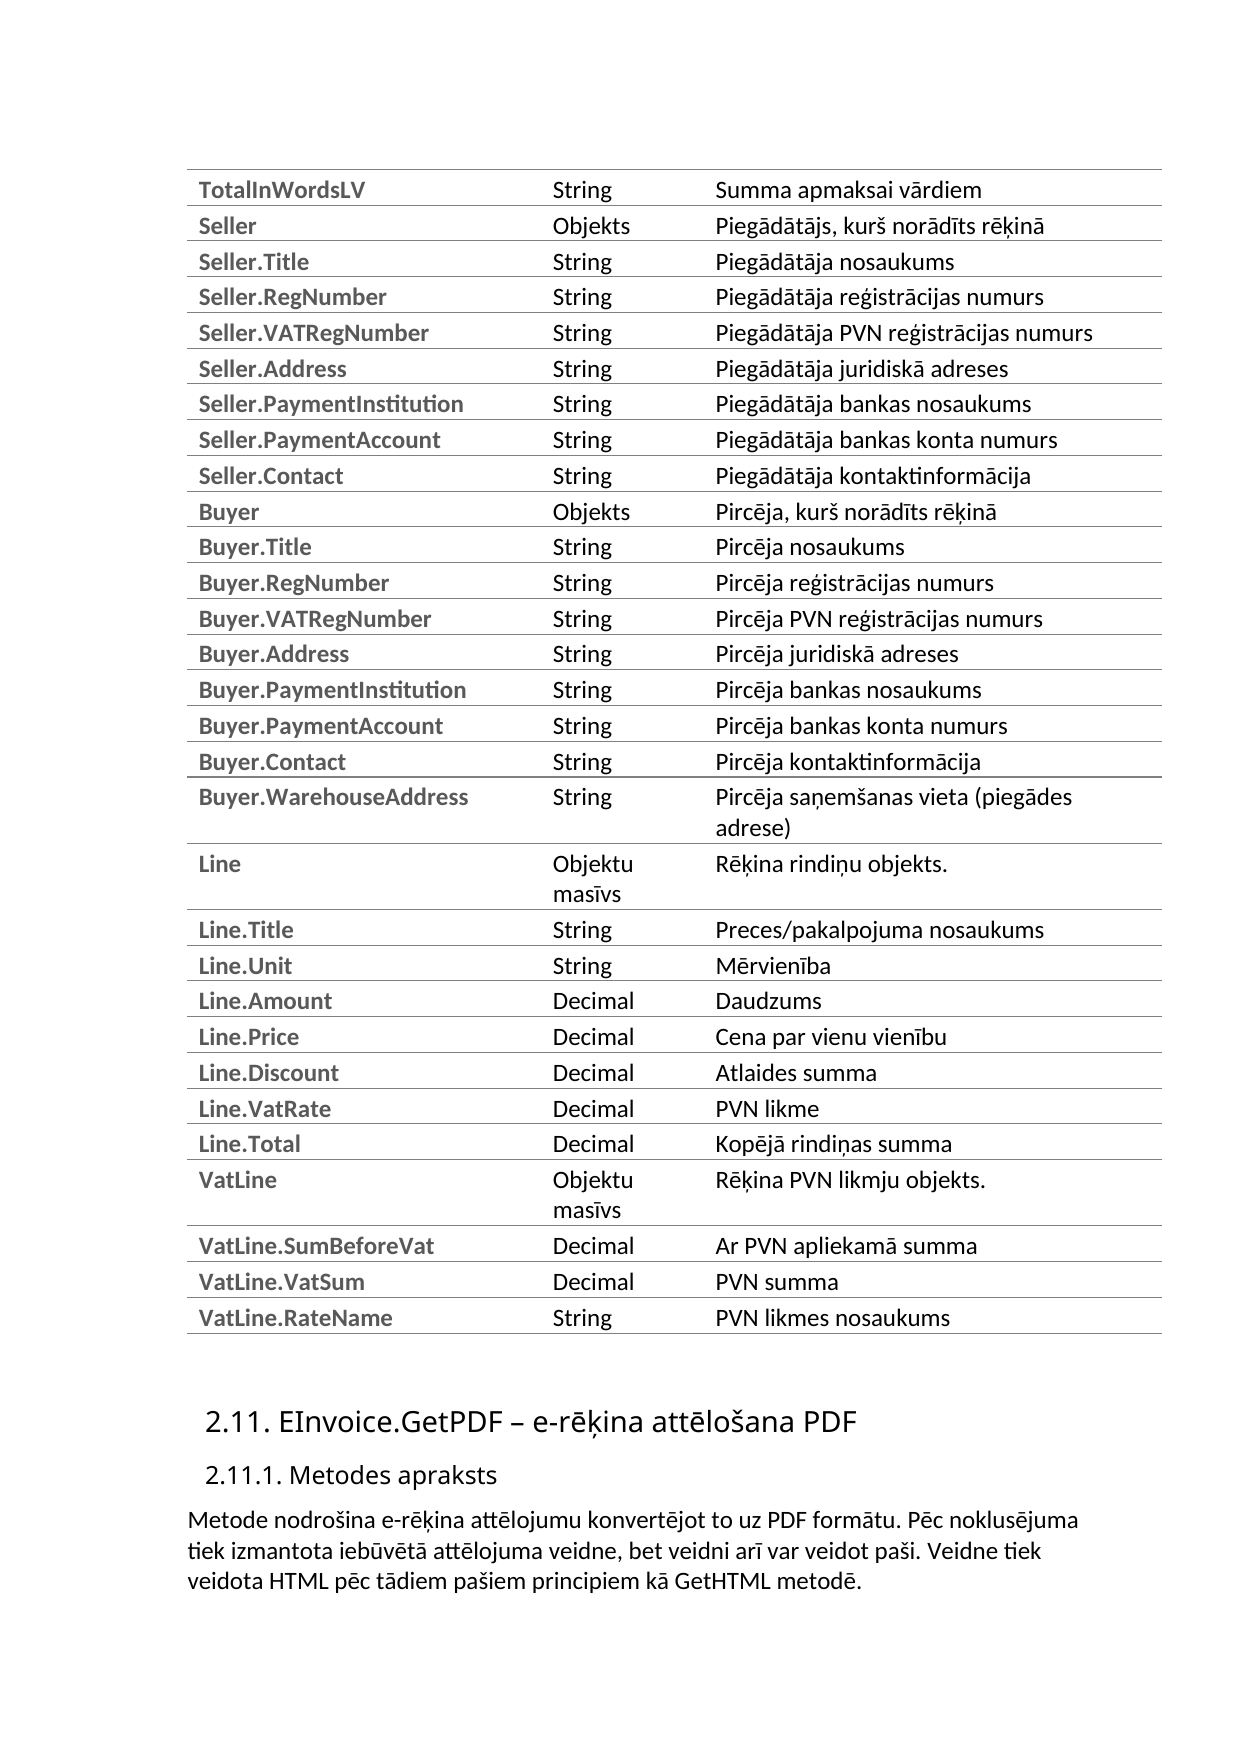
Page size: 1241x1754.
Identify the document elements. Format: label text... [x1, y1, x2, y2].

table_cell String [541, 349, 704, 383]
table_cell Rēķina PVN likmju objekts. [704, 1160, 1162, 1225]
table_cell Decimal [541, 981, 704, 1016]
subtitle EInvoice.GetPDF – e-rēķina attēlošana PDF [205, 1401, 1097, 1441]
table_cell Piegādātāja nosaukums [704, 241, 1162, 276]
table_cell String [541, 313, 704, 348]
table_cell Piegādātāja kontaktinformācija [704, 456, 1162, 491]
table_cell Line.VatRate [187, 1089, 541, 1123]
table_cell Decimal [541, 1262, 704, 1297]
table_cell Piegādātāja bankas nosaukums [704, 384, 1162, 419]
table_cell VatLine.SumBeforeVat [187, 1226, 541, 1261]
table_cell Piegādātāja PVN reģistrācijas numurs [704, 313, 1162, 348]
table_cell String [541, 946, 704, 980]
table_cell Pircēja, kurš norādīts rēķinā [704, 492, 1162, 526]
table_cell Seller.PaymentAccount [187, 420, 541, 455]
table_cell Summa apmaksai vārdiem [704, 170, 1162, 205]
table_cell String [541, 1298, 704, 1332]
table_cell Seller.RegNumber [187, 277, 541, 312]
table_cell Piegādātāja juridiskā adreses [704, 349, 1162, 383]
table_cell String [541, 277, 704, 312]
table_cell PVN likme [704, 1089, 1162, 1123]
table_cell Pircēja juridiskā adreses [704, 635, 1162, 669]
text Metode nodrošina e-rēķina attēlojumu konvertējot to uz PDF formātu. Pēc noklusējuma tiek izmantota iebūvētā attēlojuma veidne, bet veidni arī var veidot paši. Veidne tiek veidota HTML pēc tādiem pašiem principiem kā GetHTML metodē. [187, 1504, 1097, 1596]
table_cell Preces/pakalpojuma nosaukums [704, 910, 1162, 944]
table_cell Buyer.Contact [187, 742, 541, 776]
table_cell Pircēja bankas nosaukums [704, 670, 1162, 705]
table_cell Seller.Contact [187, 456, 541, 491]
table_cell Buyer.VATRegNumber [187, 599, 541, 633]
table_cell Mērvienība [704, 946, 1162, 980]
table_cell Line.Amount [187, 981, 541, 1016]
table_cell Line.Price [187, 1017, 541, 1052]
table_cell Piegādātāja bankas konta numurs [704, 420, 1162, 455]
table_cell Seller [187, 206, 541, 240]
table_cell String [541, 527, 704, 562]
table_cell String [541, 384, 704, 419]
table_cell Decimal [541, 1226, 704, 1261]
table_cell Cena par vienu vienību [704, 1017, 1162, 1052]
table_cell Pircēja reģistrācijas numurs [704, 563, 1162, 598]
table_cell Kopējā rindiņas summa [704, 1124, 1162, 1159]
table_cell PVN summa [704, 1262, 1162, 1297]
table_cell String [541, 241, 704, 276]
table_cell Atlaides summa [704, 1053, 1162, 1087]
table_cell Buyer.PaymentInstitution [187, 670, 541, 705]
table_cell Ar PVN apliekamā summa [704, 1226, 1162, 1261]
table_cell Pircēja bankas konta numurs [704, 706, 1162, 741]
table_cell String [541, 910, 704, 944]
table_cell Pircēja nosaukums [704, 527, 1162, 562]
table_cell VatLine.RateName [187, 1298, 541, 1332]
table_cell Seller.Title [187, 241, 541, 276]
table_cell String [541, 420, 704, 455]
table_cell Pircēja PVN reģistrācijas numurs [704, 599, 1162, 633]
table_cell Buyer.PaymentAccount [187, 706, 541, 741]
table_cell Buyer.WarehouseAddress [187, 778, 541, 843]
table_cell String [541, 563, 704, 598]
table_cell Decimal [541, 1089, 704, 1123]
table_cell Decimal [541, 1053, 704, 1087]
table_cell Seller.Address [187, 349, 541, 383]
table_cell Seller.PaymentInstitution [187, 384, 541, 419]
table_cell Piegādātājs, kurš norādīts rēķinā [704, 206, 1162, 240]
table_cell VatLine.VatSum [187, 1262, 541, 1297]
table_cell Buyer.Title [187, 527, 541, 562]
table_cell String [541, 778, 704, 843]
table_cell String [541, 456, 704, 491]
table_cell Piegādātāja reģistrācijas numurs [704, 277, 1162, 312]
table_cell TotalInWordsLV [187, 170, 541, 205]
table_cell Objekts [541, 492, 704, 526]
table_cell Buyer.Address [187, 635, 541, 669]
table_cell Line.Title [187, 910, 541, 944]
table_cell Pircēja kontaktinformācija [704, 742, 1162, 776]
table_cell Buyer.RegNumber [187, 563, 541, 598]
table_cell Line [187, 844, 541, 909]
table_cell VatLine [187, 1160, 541, 1225]
table_cell Pircēja saņemšanas vieta (piegādes adrese) [704, 778, 1162, 843]
table_cell String [541, 742, 704, 776]
table_cell Objekts [541, 206, 704, 240]
table_cell String [541, 170, 704, 205]
table_cell PVN likmes nosaukums [704, 1298, 1162, 1332]
table_cell Decimal [541, 1124, 704, 1159]
table_cell Line.Total [187, 1124, 541, 1159]
table_cell Seller.VATRegNumber [187, 313, 541, 348]
table_cell String [541, 635, 704, 669]
table_cell Rēķina rindiņu objekts. [704, 844, 1162, 909]
table_cell Line.Unit [187, 946, 541, 980]
subtitle Metodes apraksts [205, 1458, 1097, 1492]
table_cell Decimal [541, 1017, 704, 1052]
table_cell String [541, 599, 704, 633]
table_cell Objektu masīvs [541, 844, 704, 909]
table_cell String [541, 706, 704, 741]
table_cell String [541, 670, 704, 705]
table_cell Daudzums [704, 981, 1162, 1016]
table_cell Line.Discount [187, 1053, 541, 1087]
table_cell Buyer [187, 492, 541, 526]
table_cell Objektu masīvs [541, 1160, 704, 1225]
